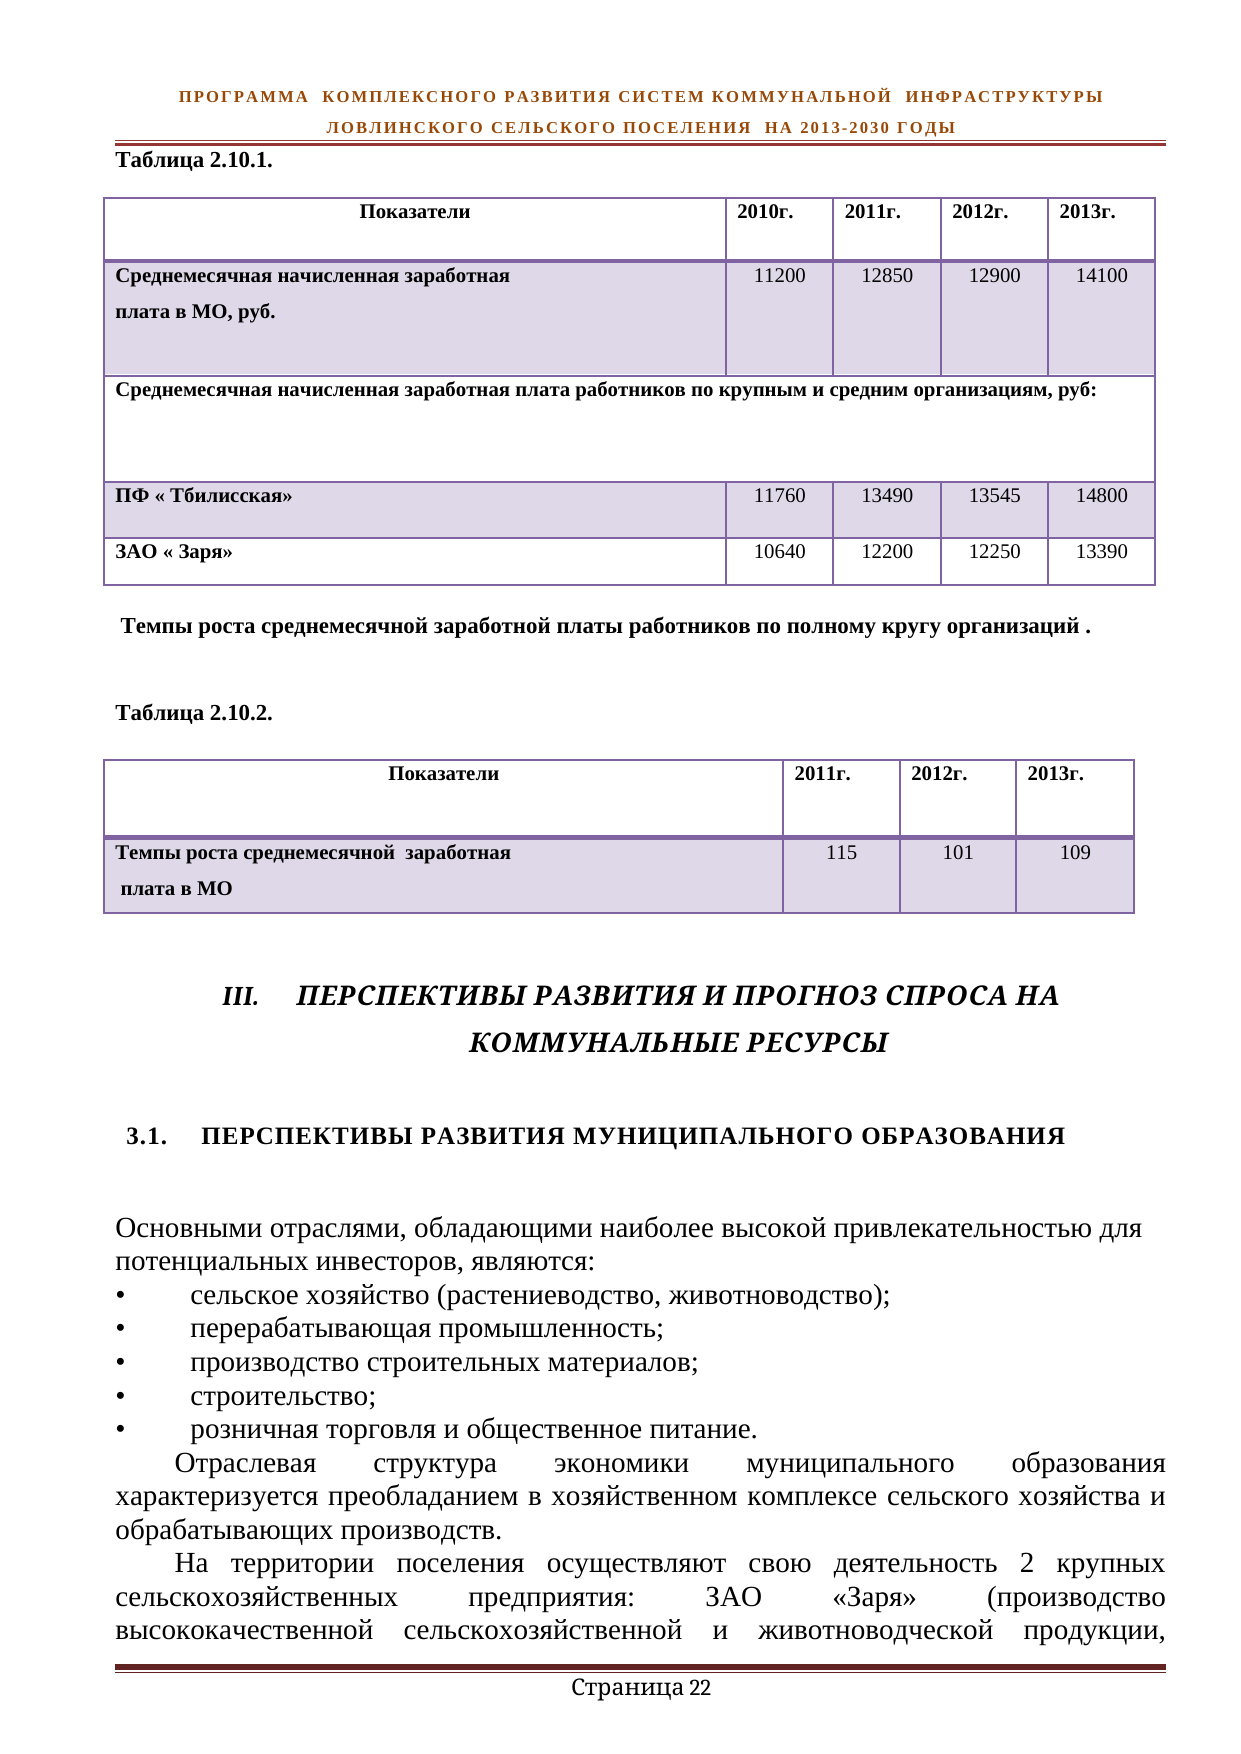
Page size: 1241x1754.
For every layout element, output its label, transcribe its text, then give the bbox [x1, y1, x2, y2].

table_cell 109 [1017, 840, 1133, 912]
list Перспективы развития и прогноз спроса на коммунальные ресурсы [153, 981, 1166, 1059]
table_cell 12850 [834, 263, 940, 374]
table_cell Среднемесячная начисленная заработная плата работников по крупным и средним организациям, руб: [105, 377, 1154, 481]
text • розничная торговля и общественное питание. [115, 1411, 1166, 1445]
list Перспективы развития муниципального образования [25, 1121, 1166, 1149]
text • производство строительных материалов; [115, 1344, 1166, 1378]
table_cell Среднемесячная начисленная заработная плата в МО, руб. [105, 263, 725, 374]
table_header Показатели [105, 199, 725, 259]
table_cell 10640 [727, 539, 832, 584]
table_cell Темпы роста среднемесячной заработная плата в МО [105, 840, 782, 912]
table_cell 11200 [727, 263, 832, 374]
text Отраслевая структура экономики муниципального образования характеризуется преобладанием в хозяйственном комплексе сельского хозяйства и обрабатывающих производств. [115, 1445, 1166, 1545]
text Таблица 2.10.1. [115, 146, 1166, 172]
table_header 2013г. [1049, 199, 1154, 259]
table_header Показатели [105, 761, 782, 835]
table_header 2010г. [727, 199, 832, 259]
table_cell 14100 [1049, 263, 1154, 374]
table_cell 115 [784, 840, 899, 912]
table_cell 12900 [942, 263, 1047, 374]
table_cell ЗАО « Заря» [105, 539, 725, 584]
table_cell 13545 [942, 483, 1047, 537]
table_cell 14800 [1049, 483, 1154, 537]
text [115, 1545, 1166, 1646]
table_header 2013г. [1017, 761, 1133, 835]
table_cell 13490 [834, 483, 940, 537]
table_cell 101 [901, 840, 1015, 912]
text Таблица 2.10.2. [115, 699, 1166, 725]
text • строительство; [115, 1378, 1166, 1411]
table_cell ПФ « Тбилисская» [105, 483, 725, 537]
table_header 2011г. [834, 199, 940, 259]
table_cell 13390 [1049, 539, 1154, 584]
text • перерабатывающая промышленность; [115, 1311, 1166, 1344]
table_header 2012г. [901, 761, 1015, 835]
table_cell 12250 [942, 539, 1047, 584]
text Основными отраслями, обладающими наиболее высокой привлекательностью для потенциальных инвесторов, являются: [115, 1210, 1166, 1277]
text • сельское хозяйство (растениеводство, животноводство); [115, 1277, 1166, 1311]
table_cell 11760 [727, 483, 832, 537]
table_cell 12200 [834, 539, 940, 584]
table_header 2011г. [784, 761, 899, 835]
table_header 2012г. [942, 199, 1047, 259]
text Темпы роста среднемесячной заработной платы работников по полному кругу организаций . [120, 612, 1158, 639]
